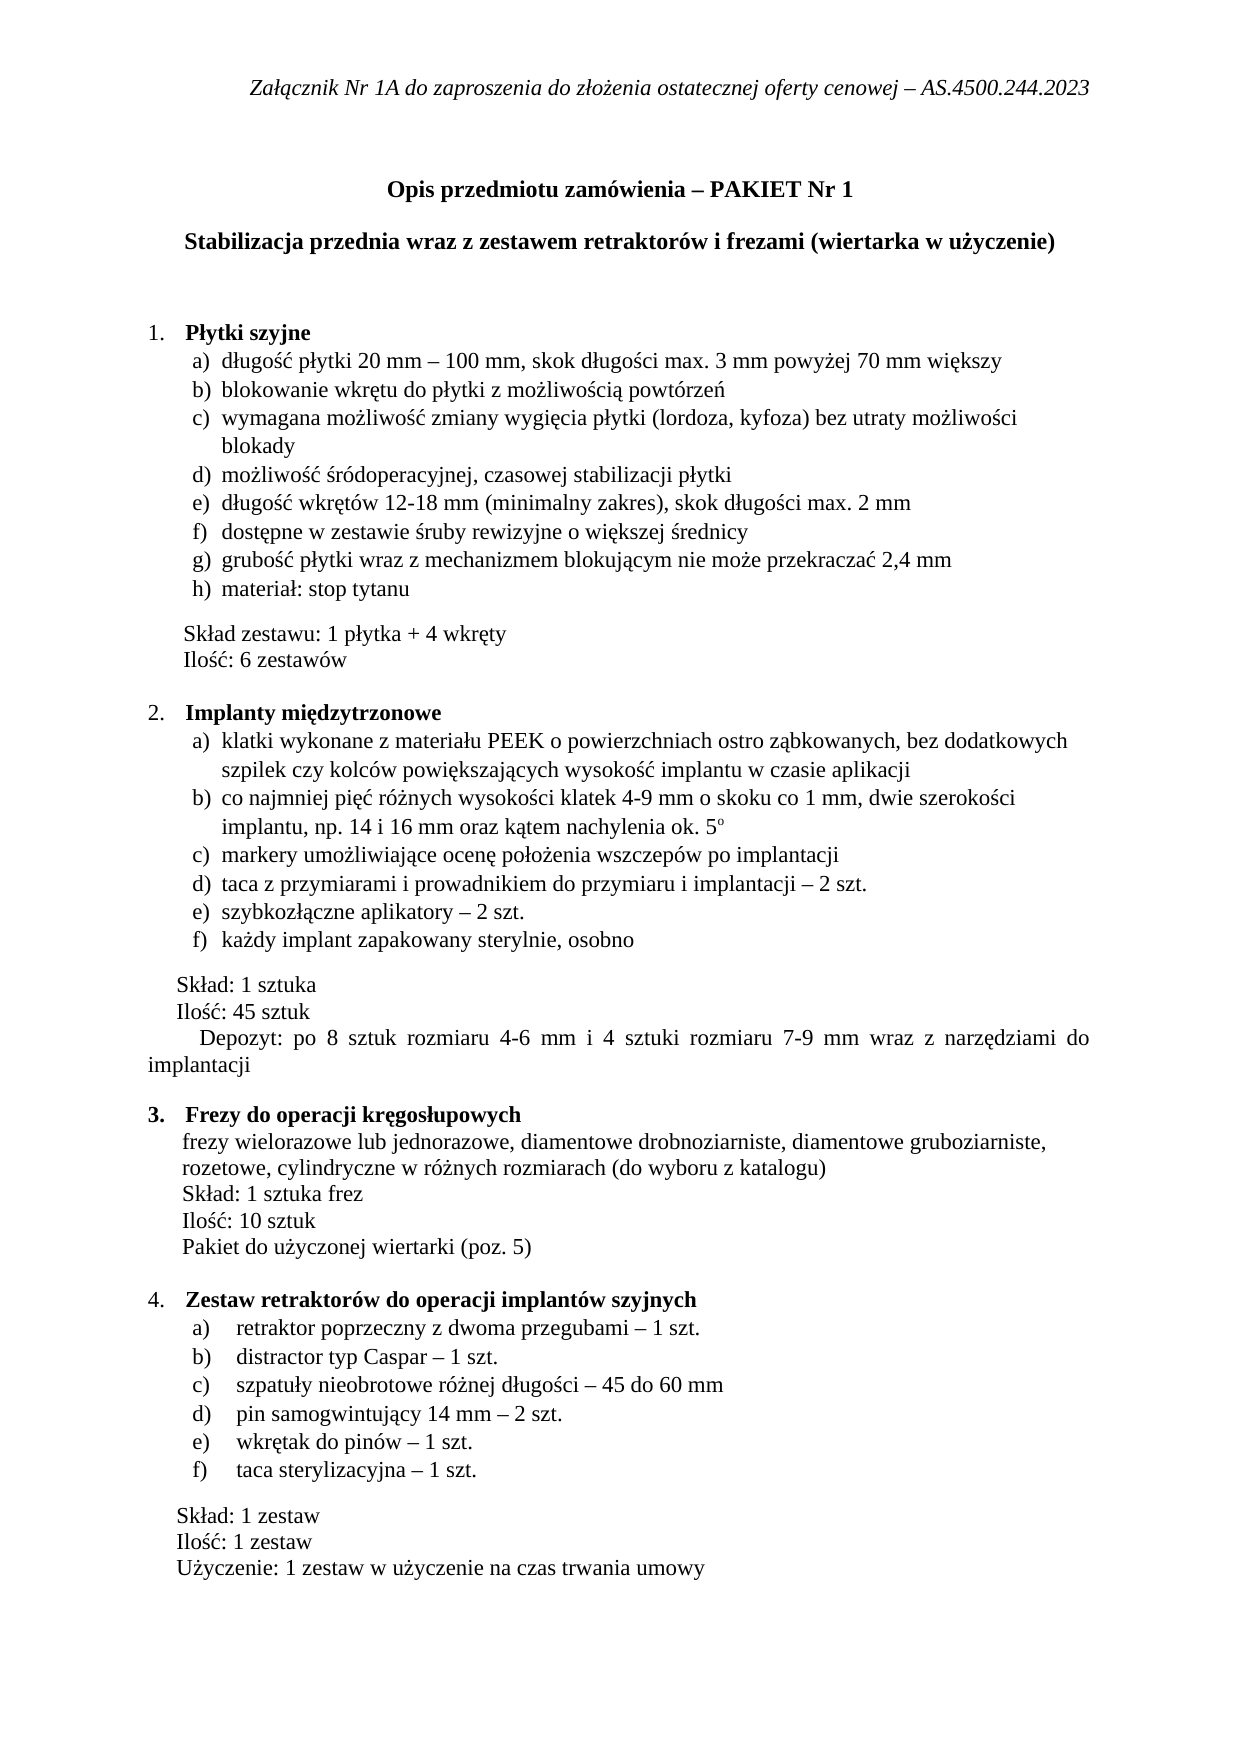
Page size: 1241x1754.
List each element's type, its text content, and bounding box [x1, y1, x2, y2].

text Skład: 1 zestaw [148, 1502, 1093, 1528]
list grubość płytki wraz z mechanizmem blokującym nie może przekraczać 2,4 mm [192, 546, 1093, 573]
list markery umożliwiające ocenę położenia wszczepów po implantacji [192, 841, 1093, 867]
text Stabilizacja przednia wraz z zestawem retraktorów i frezami (wiertarka w użyczenie) [148, 227, 1093, 255]
list długość wkrętów 12-18 mm (minimalny zakres), skok długości max. 2 mm [192, 489, 1093, 516]
list blokowanie wkrętu do płytki z możliwością powtórzeń [192, 376, 1093, 402]
list wkrętak do pinów – 1 szt. [192, 1428, 1093, 1454]
text Ilość: 45 sztuk [148, 998, 1093, 1024]
text Ilość: 6 zestawów [154, 646, 1093, 673]
subtitle Opis przedmiotu zamówienia – PAKIET Nr 1 [148, 175, 1093, 203]
list distractor typ Caspar – 1 szt. [192, 1343, 1093, 1369]
list długość płytki 20 mm – 100 mm, skok długości max. 3 mm powyżej 70 mm większy [192, 347, 1093, 374]
list możliwość śródoperacyjnej, czasowej stabilizacji płytki [192, 461, 1093, 487]
text frezy wielorazowe lub jednorazowe, diamentowe drobnoziarniste, diamentowe gruboziarniste, [148, 1128, 1093, 1154]
list wymagana możliwość zmiany wygięcia płytki (lordoza, kyfoza) bez utraty możliwości blokady [192, 404, 1093, 459]
list taca sterylizacyjna – 1 szt. [192, 1457, 1093, 1483]
list dostępne w zestawie śruby rewizyjne o większej średnicy [192, 518, 1093, 544]
list retraktor poprzeczny z dwoma przegubami – 1 szt. [192, 1314, 1093, 1341]
text Ilość: 10 sztuk [148, 1207, 1093, 1233]
list materiał: stop tytanu [192, 575, 1093, 601]
list szpatuły nieobrotowe różnej długości – 45 do 60 mm [192, 1371, 1093, 1398]
text Skład: 1 sztuka frez [148, 1181, 1093, 1207]
text rozetowe, cylindryczne w różnych rozmiarach (do wyboru z katalogu) [148, 1154, 1093, 1181]
list Płytki szyjne [148, 319, 1093, 345]
text Pakiet do użyczonej wiertarki (poz. 5) [148, 1233, 1093, 1259]
text Skład: 1 sztuka [148, 972, 1093, 998]
text Skład zestawu: 1 płytka + 4 wkręty [155, 620, 1093, 646]
list co najmniej pięć różnych wysokości klatek 4-9 mm o skoku co 1 mm, dwie szerokości implantu, np. 14 i 16 mm oraz kątem nachylenia ok. 5o [192, 784, 1093, 839]
list taca z przymiarami i prowadnikiem do przymiaru i implantacji – 2 szt. [192, 869, 1093, 896]
list pin samogwintujący 14 mm – 2 szt. [192, 1400, 1093, 1426]
list każdy implant zapakowany sterylnie, osobno [192, 926, 1093, 953]
list Zestaw retraktorów do operacji implantów szyjnych [148, 1286, 1093, 1312]
list Frezy do operacji kręgosłupowych [148, 1101, 1093, 1128]
list szybkozłączne aplikatory – 2 szt. [192, 898, 1093, 924]
list klatki wykonane z materiału PEEK o powierzchniach ostro ząbkowanych, bez dodatkowych szpilek czy kolców powiększających wysokość implantu w czasie aplikacji [192, 727, 1093, 782]
text Użyczenie: 1 zestaw w użyczenie na czas trwania umowy [148, 1554, 1093, 1581]
list Implanty międzytrzonowe [148, 699, 1093, 725]
text Depozyt: po 8 sztuk rozmiaru 4-6 mm i 4 sztuki rozmiaru 7-9 mm wraz z narzędziami do implantacji [148, 1024, 1093, 1077]
text Ilość: 1 zestaw [148, 1528, 1093, 1554]
